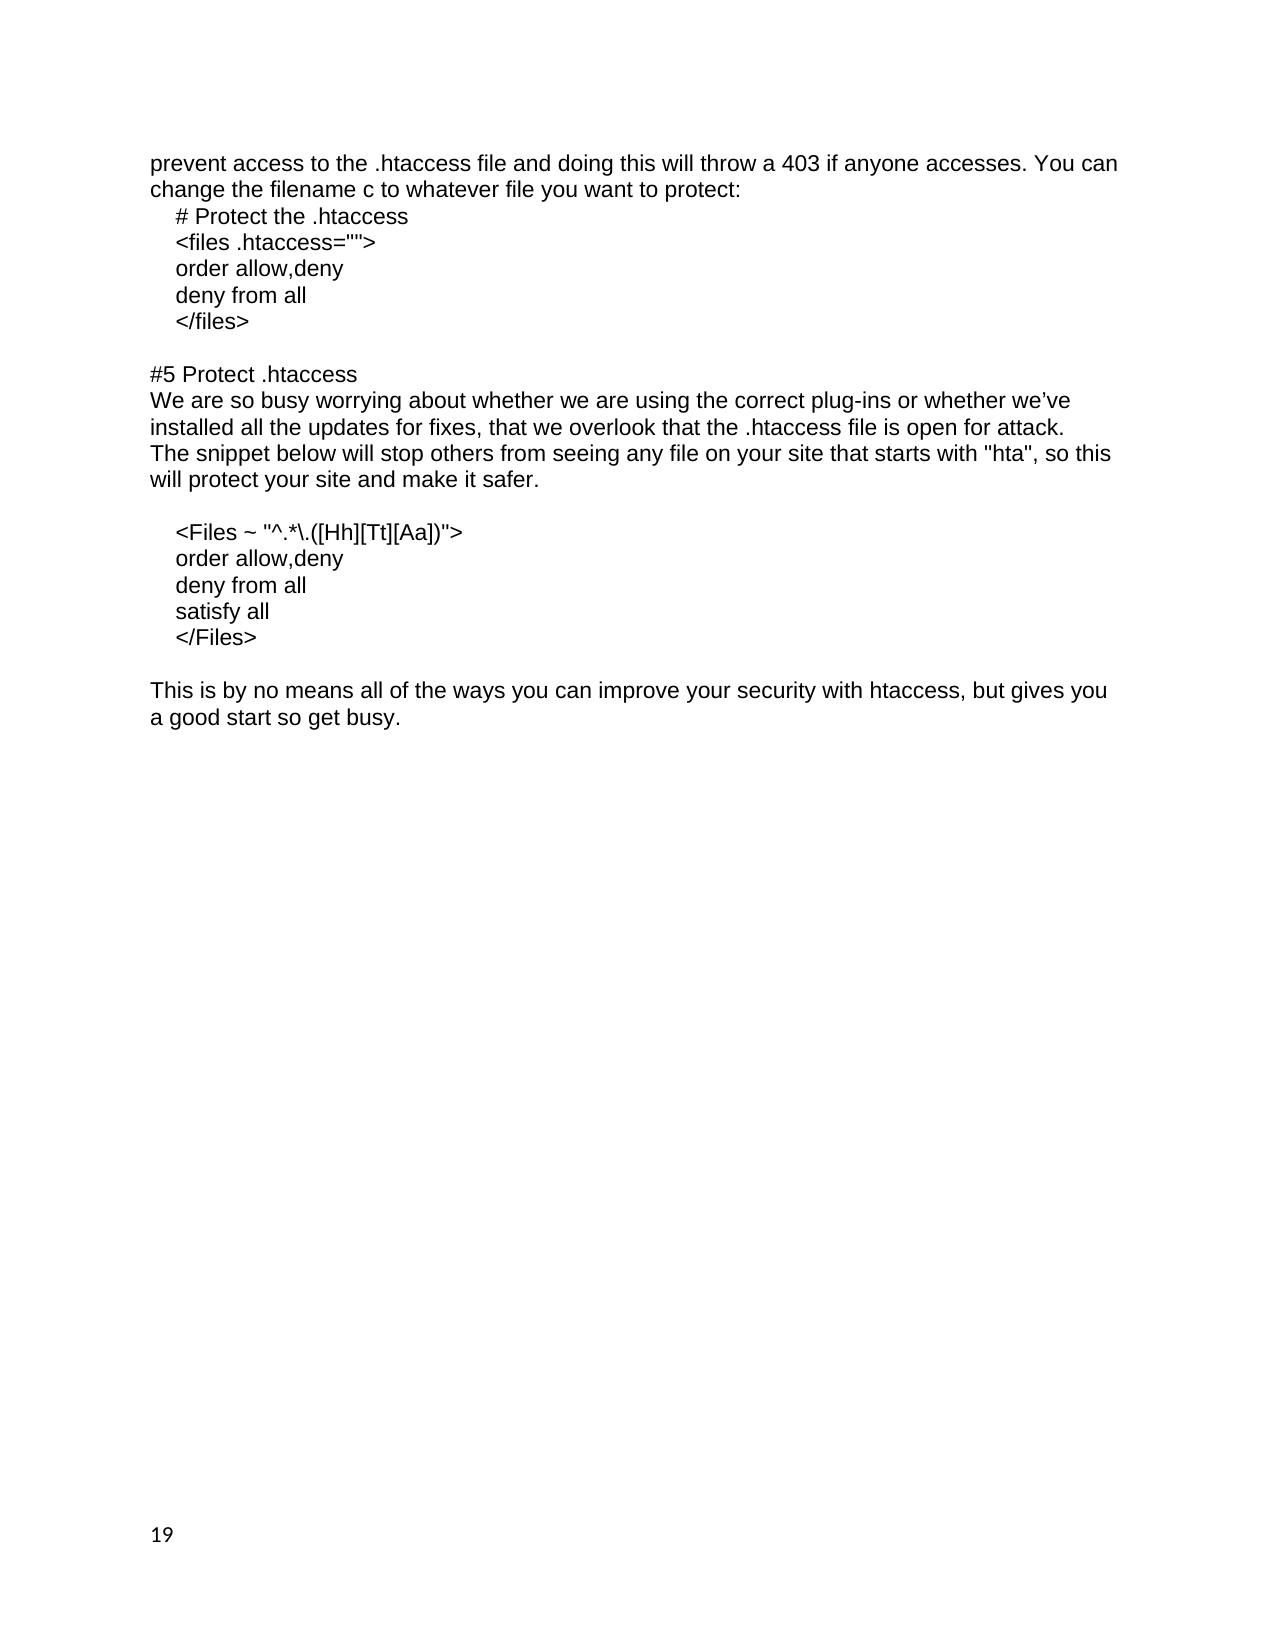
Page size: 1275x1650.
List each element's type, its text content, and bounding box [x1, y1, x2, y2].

text order allow,deny [150, 545, 1125, 572]
text #5 Protect .htaccess [150, 361, 1125, 387]
text deny from all [150, 282, 1125, 308]
text This is by no means all of the ways you can improve your security with htaccess, but gives you a good start so get busy. [150, 677, 1125, 730]
text The snippet below will stop others from seeing any file on your site that starts with "hta", so this will protect your site and make it safer. [150, 440, 1125, 493]
text # Protect the .htaccess [150, 203, 1125, 229]
text We are so busy worrying about whether we are using the correct plug-ins or whether we’ve installed all the updates for fixes, that we overlook that the .htaccess file is open for attack. [150, 387, 1125, 440]
text <files .htaccess=""> [150, 229, 1125, 255]
text <Files ~ "^.*\.([Hh][Tt][Aa])"> [150, 519, 1125, 545]
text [150, 150, 1125, 203]
text satisfy all [150, 598, 1125, 624]
text order allow,deny [150, 255, 1125, 282]
text </Files> [150, 624, 1125, 651]
text </files> [150, 308, 1125, 334]
text deny from all [150, 572, 1125, 598]
